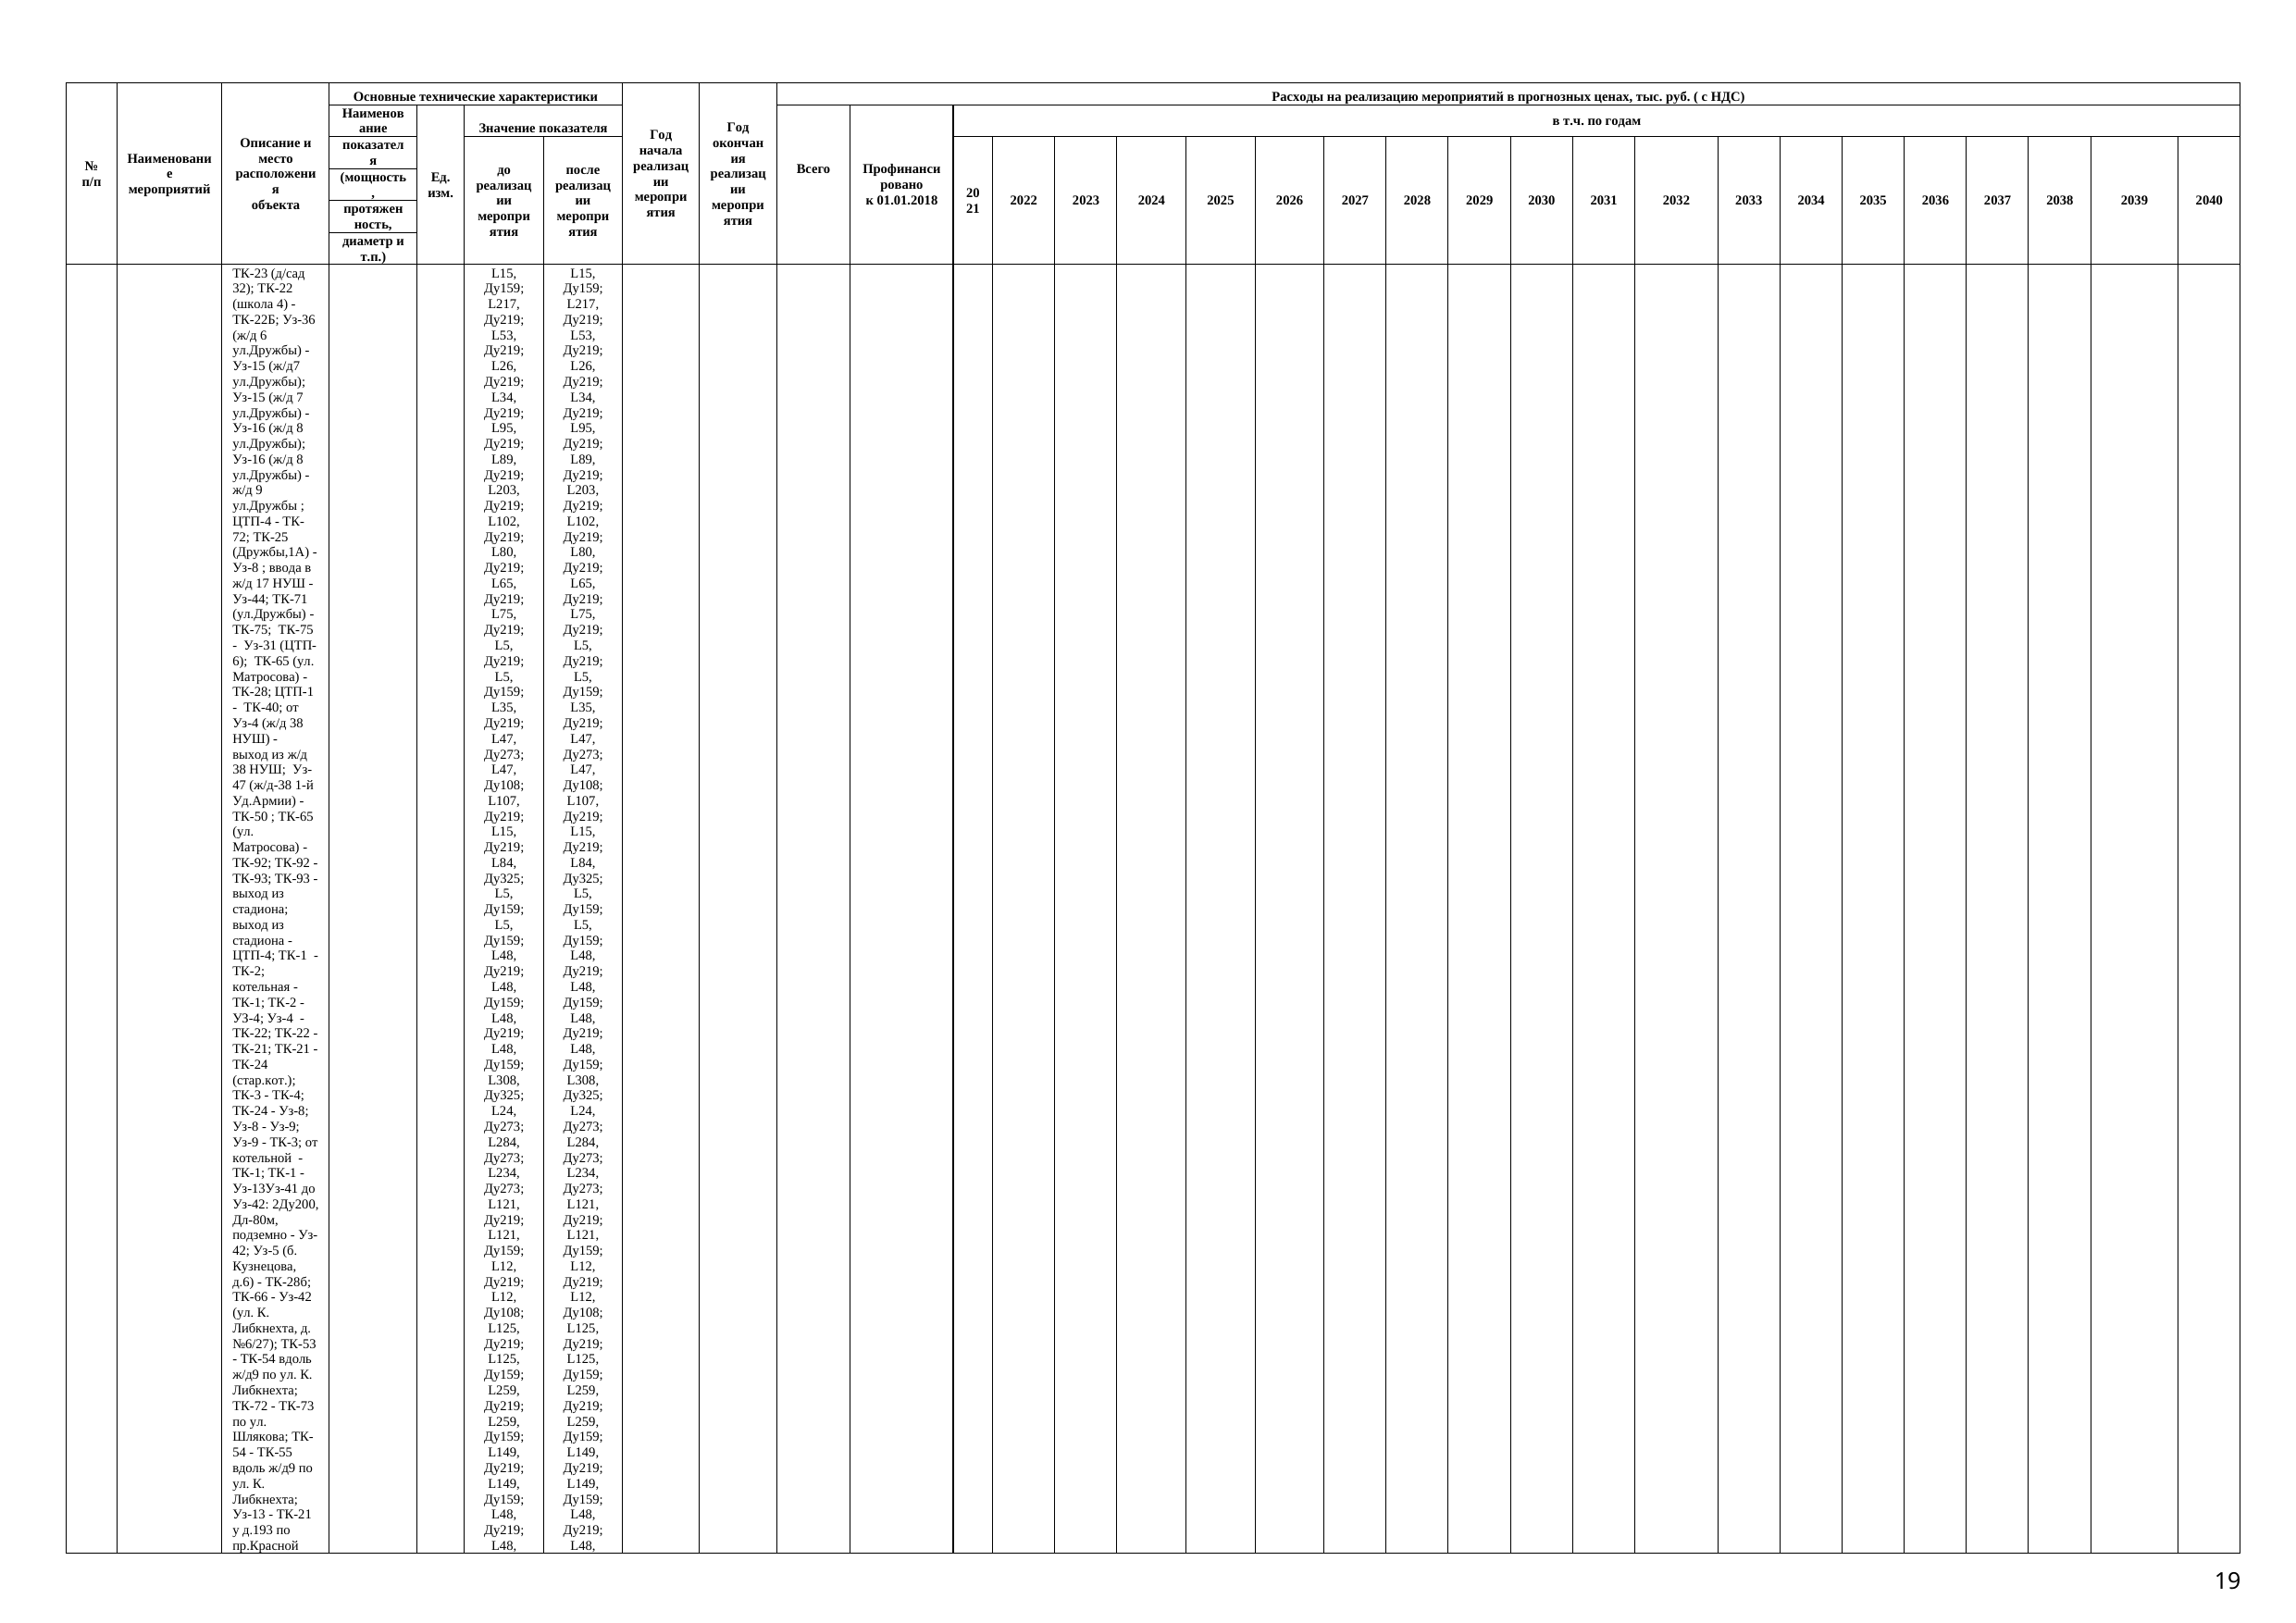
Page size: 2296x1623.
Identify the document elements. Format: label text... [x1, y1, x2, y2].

table_header № п/п [67, 83, 117, 264]
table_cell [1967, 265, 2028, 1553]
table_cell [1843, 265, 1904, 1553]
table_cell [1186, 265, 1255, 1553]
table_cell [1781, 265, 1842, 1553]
table_cell 2034 [1781, 137, 1842, 264]
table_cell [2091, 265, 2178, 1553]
table_cell диаметр и т.п.) [329, 233, 416, 264]
table_cell после реализации мероприятия [544, 137, 622, 264]
table_cell 2033 [1719, 137, 1780, 264]
table_cell 2037 [1967, 137, 2028, 264]
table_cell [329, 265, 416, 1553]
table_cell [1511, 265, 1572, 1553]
table_cell 2027 [1324, 137, 1385, 264]
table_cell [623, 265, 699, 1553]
table_header Описание и место расположения объекта [222, 83, 329, 264]
table_header Расходы на реализацию мероприятий в прогнозных ценах, тыс. руб. ( с НДС) [777, 83, 2240, 104]
table_cell показателя [329, 137, 416, 168]
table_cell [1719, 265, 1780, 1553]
table_cell в т.ч. по годам [954, 105, 2240, 136]
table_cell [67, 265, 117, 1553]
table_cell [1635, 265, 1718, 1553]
table_cell 2028 [1386, 137, 1447, 264]
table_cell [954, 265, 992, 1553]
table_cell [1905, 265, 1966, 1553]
table_cell 2030 [1511, 137, 1572, 264]
table_cell 2026 [1256, 137, 1323, 264]
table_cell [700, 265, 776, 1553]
table_cell 2039 [2091, 137, 2178, 264]
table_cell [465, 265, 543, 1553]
table_cell 2031 [1573, 137, 1634, 264]
table_cell 2036 [1905, 137, 1966, 264]
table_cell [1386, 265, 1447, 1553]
table_header Год окончания реализации мероприятия [700, 83, 776, 264]
table_header Основные технические характеристики [329, 83, 622, 104]
table_cell протяженность, [329, 201, 416, 232]
table_cell до реализации мероприятия [465, 137, 543, 264]
table_cell 2022 [993, 137, 1054, 264]
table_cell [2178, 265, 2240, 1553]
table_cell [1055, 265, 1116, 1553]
table_cell 2023 [1055, 137, 1116, 264]
table_cell 2038 [2029, 137, 2091, 264]
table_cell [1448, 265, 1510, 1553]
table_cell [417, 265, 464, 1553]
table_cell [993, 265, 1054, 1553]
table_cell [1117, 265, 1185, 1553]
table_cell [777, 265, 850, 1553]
table_cell Ед. изм. [417, 105, 464, 264]
table_cell (мощность, [329, 169, 416, 200]
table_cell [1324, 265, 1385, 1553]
table_cell Профинансировано к 01.01.2018 [850, 105, 952, 264]
table_cell Значение показателя [465, 105, 622, 136]
table_cell 2035 [1843, 137, 1904, 264]
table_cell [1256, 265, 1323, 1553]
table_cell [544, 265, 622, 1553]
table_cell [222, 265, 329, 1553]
table_cell 2040 [2178, 137, 2240, 264]
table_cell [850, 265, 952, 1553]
table_cell Наименование [329, 105, 416, 136]
table_cell 2025 [1186, 137, 1255, 264]
table_cell 2032 [1635, 137, 1718, 264]
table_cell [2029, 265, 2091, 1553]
table_cell 2029 [1448, 137, 1510, 264]
table_cell 2024 [1117, 137, 1185, 264]
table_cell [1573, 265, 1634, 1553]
table_header Год начала реализации мероприятия [623, 83, 699, 264]
table_cell Всего [777, 105, 850, 264]
table_cell 2021 [954, 137, 992, 264]
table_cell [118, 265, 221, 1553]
table_header Наименование мероприятий [118, 83, 221, 264]
